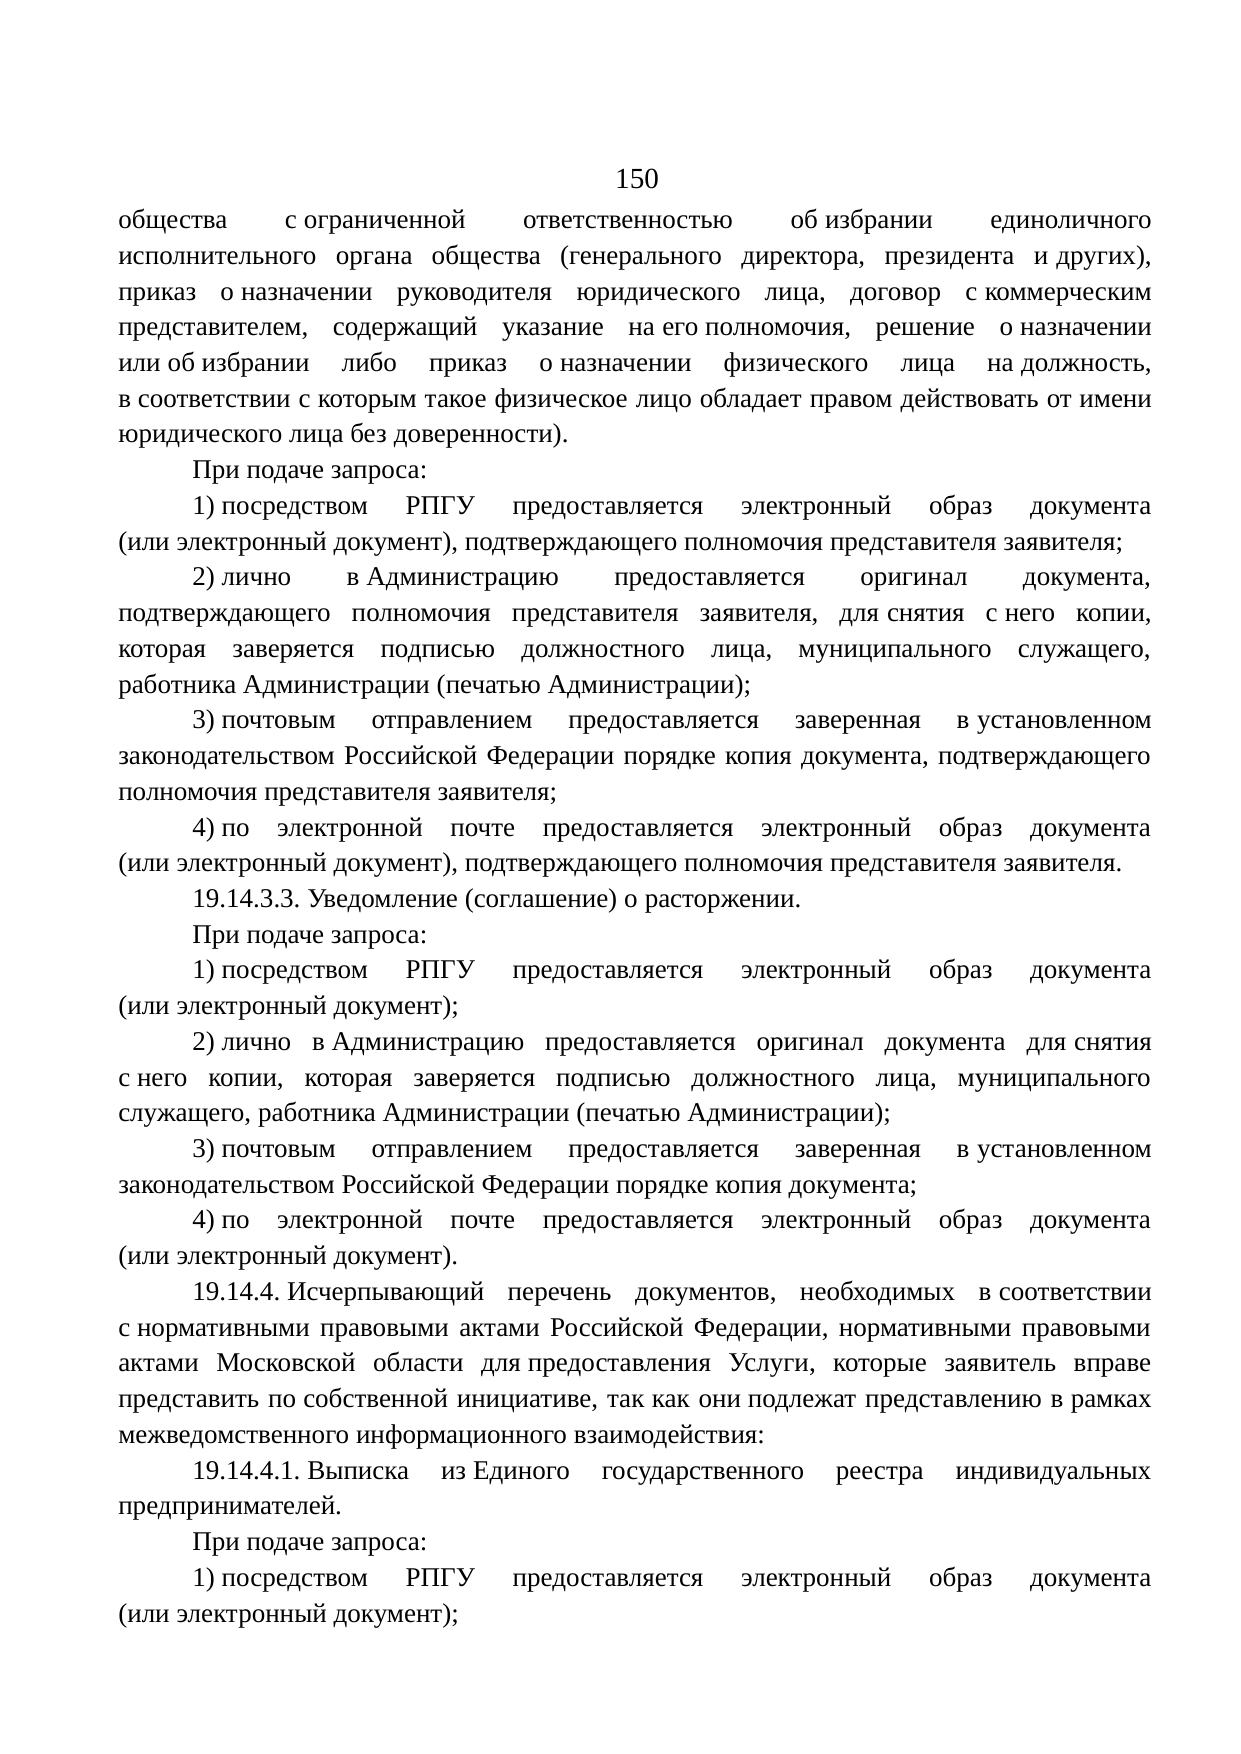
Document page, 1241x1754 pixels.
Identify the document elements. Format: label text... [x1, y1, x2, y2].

text При подаче запроса: [118, 453, 1152, 484]
text 3) почтовым отправлением предоставляется заверенная в установленном законодательством Российской Федерации порядке копия документа, подтверждающего полномочия представителя заявителя; [118, 703, 1152, 806]
text 19.14.4.1. Выписка из Единого государственного реестра индивидуальных предпринимателей. [118, 1454, 1152, 1521]
text 1) посредством РПГУ предоставляется электронный образ документа (или электронный документ); [118, 1561, 1152, 1628]
text 4) по электронной почте предоставляется электронный образ документа (или электронный документ), подтверждающего полномочия представителя заявителя. [118, 811, 1152, 877]
text 2) лично в Администрацию предоставляется оригинал документа, подтверждающего полномочия представителя заявителя, для снятия с него копии, которая заверяется подписью должностного лица, муниципального служащего, работника Администрации (печатью Администрации); [118, 561, 1152, 699]
text 19.14.3.3. Уведомление (соглашение) о расторжении. [118, 882, 1152, 913]
text При подаче запроса: [118, 918, 1152, 949]
text 1) посредством РПГУ предоставляется электронный образ документа (или электронный документ); [118, 953, 1152, 1020]
text 2) лично в Администрацию предоставляется оригинал документа для снятия с него копии, которая заверяется подписью должностного лица, муниципального служащего, работника Администрации (печатью Администрации); [118, 1025, 1152, 1128]
text При подаче запроса: [118, 1525, 1152, 1556]
text 19.14.4. Исчерпывающий перечень документов, необходимых в соответствии с нормативными правовыми актами Российской Федерации, нормативными правовыми актами Московской области для предоставления Услуги, которые заявитель вправе представить по собственной инициативе, так как они подлежат представлению в рамках межведомственного информационного взаимодействия: [118, 1275, 1152, 1449]
text 4) по электронной почте предоставляется электронный образ документа (или электронный документ). [118, 1204, 1152, 1271]
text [118, 203, 1152, 449]
text 1) посредством РПГУ предоставляется электронный образ документа (или электронный документ), подтверждающего полномочия представителя заявителя; [118, 489, 1152, 556]
text 3) почтовым отправлением предоставляется заверенная в установленном законодательством Российской Федерации порядке копия документа; [118, 1132, 1152, 1199]
